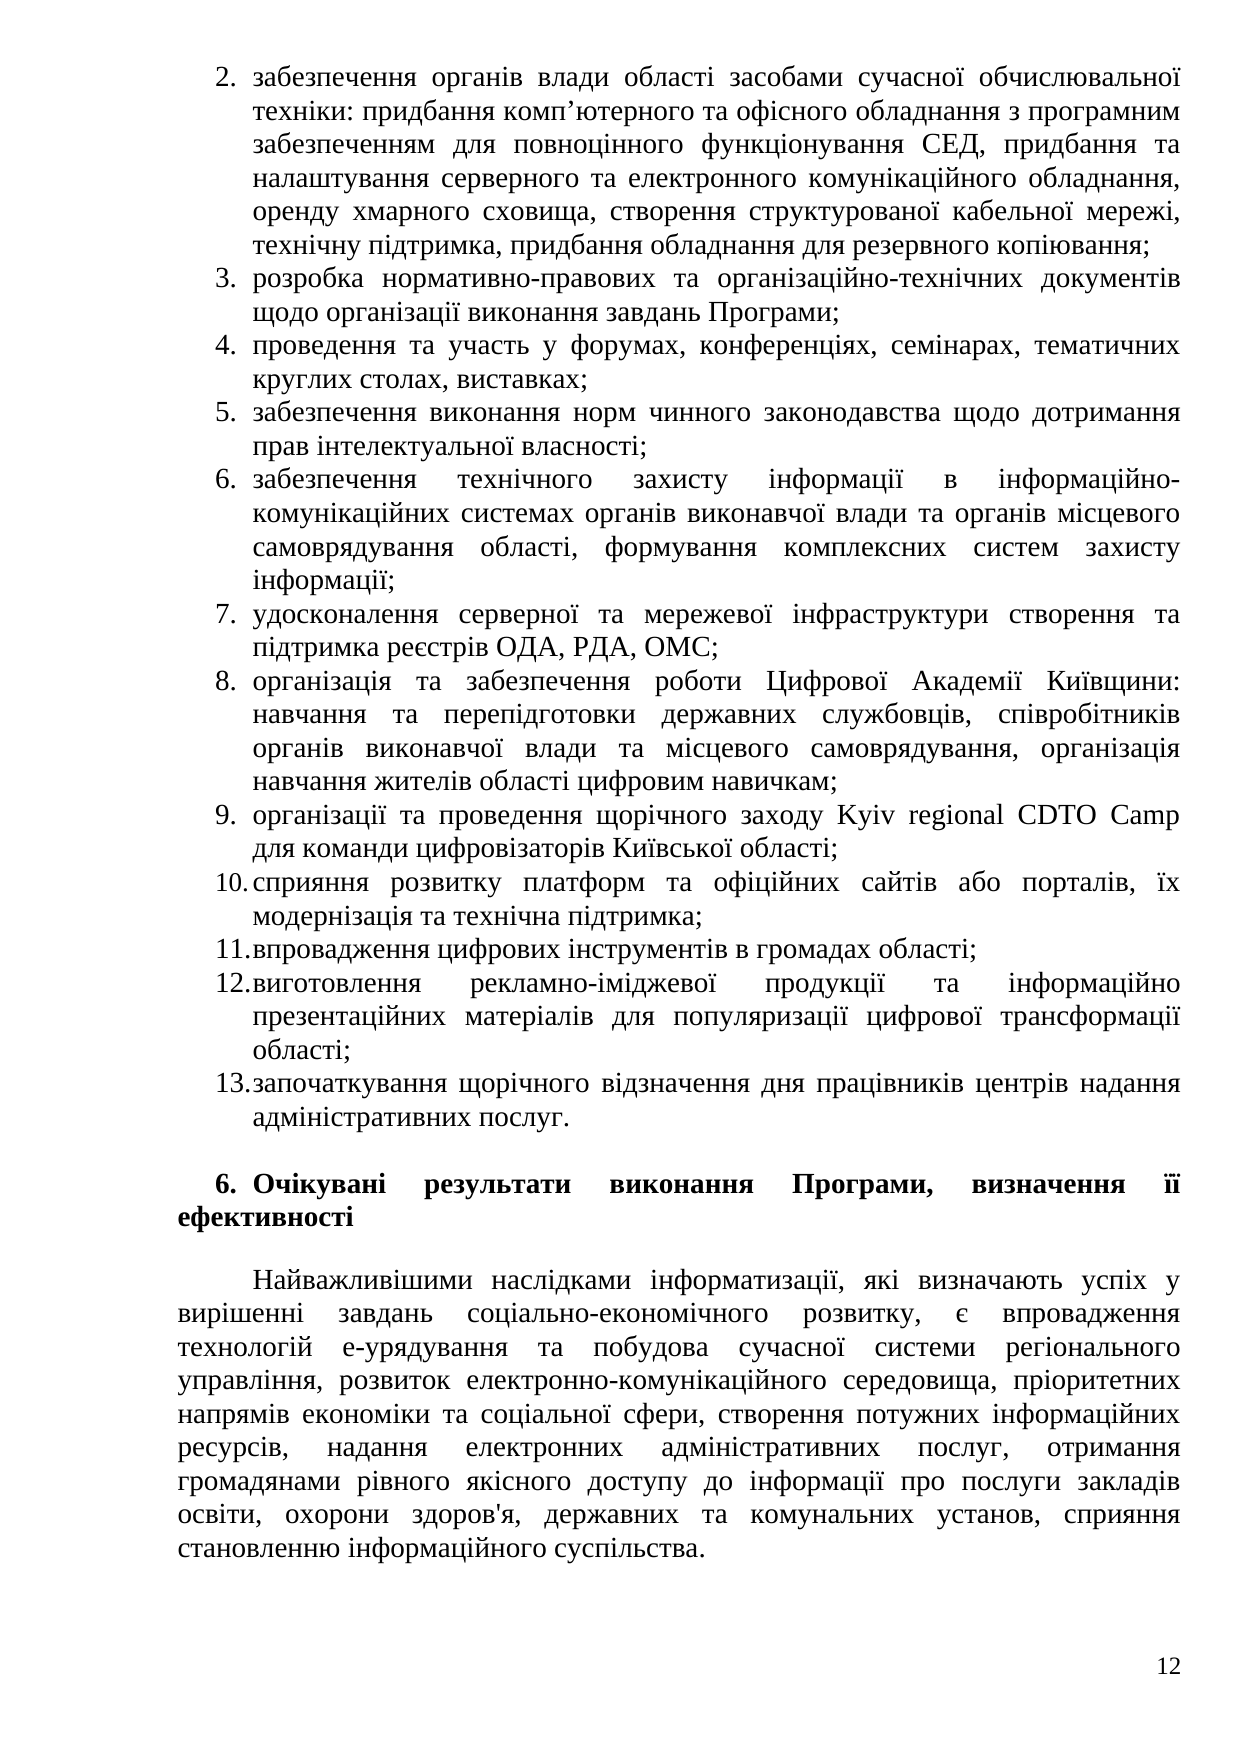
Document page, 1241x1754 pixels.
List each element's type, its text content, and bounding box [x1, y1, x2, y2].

subtitle Очікувані результати виконання Програми, визначення її ефективності [177, 1166, 1181, 1233]
list забезпечення технічного захисту інформації в інформаційно-комунікаційних системах органів виконавчої влади та органів місцевого самоврядування області, формування комплексних систем захисту інформації; [215, 462, 1181, 596]
list удосконалення серверної та мережевої інфраструктури створення та підтримка реєстрів ОДА, РДА, ОМС; [215, 596, 1181, 663]
list розробка нормативно-правових та організаційно-технічних документів щодо організації виконання завдань Програми; [215, 260, 1181, 327]
list організації та проведення щорічного заходу Kyiv regional CDTO Camp для команди цифровізаторів Київської області; [215, 797, 1181, 864]
list проведення та участь у форумах, конференціях, семінарах, тематичних круглих столах, виставках; [215, 327, 1181, 394]
list забезпечення органів влади області засобами сучасної обчислювальної техніки: придбання комп’ютерного та офісного обладнання з програмним забезпеченням для повноцінного функціонування СЕД, придбання та налаштування серверного та електронного комунікаційного обладнання, оренду хмарного сховища, створення структурованої кабельної мережі, технічну підтримка, придбання обладнання для резервного копіювання; [215, 59, 1181, 260]
list виготовлення рекламно-іміджевої продукції та інформаційно презентаційних матеріалів для популяризації цифрової трансформації області; [215, 965, 1181, 1065]
list організація та забезпечення роботи Цифрової Академії Київщини: навчання та перепідготовки державних службовців, співробітників органів виконавчої влади та місцевого самоврядування, організація навчання жителів області цифровим навичкам; [215, 663, 1181, 797]
text Найважливішими наслідками інформатизації, які визначають успіх у вирішенні завдань соціально-економічного розвитку, є впровадження технологій е-урядування та побудова сучасної системи регіонального управління, розвиток електронно-комунікаційного середовища, пріоритетних напрямів економіки та соціальної сфери, створення потужних інформаційних ресурсів, надання електронних адміністративних послуг, отримання громадянами рівного якісного доступу до інформації про послуги закладів освіти, охорони здоров'я, державних та комунальних установ, сприяння становленню інформаційного суспільства. [177, 1262, 1181, 1564]
list сприяння розвитку платформ та офіційних сайтів або порталів, їх модернізація та технічна підтримка; [215, 864, 1181, 931]
list впровадження цифрових інструментів в громадах області; [215, 931, 1181, 965]
list забезпечення виконання норм чинного законодавства щодо дотримання прав інтелектуальної власності; [215, 394, 1181, 462]
list започаткування щорічного відзначення дня працівників центрів надання адміністративних послуг. [215, 1065, 1181, 1132]
